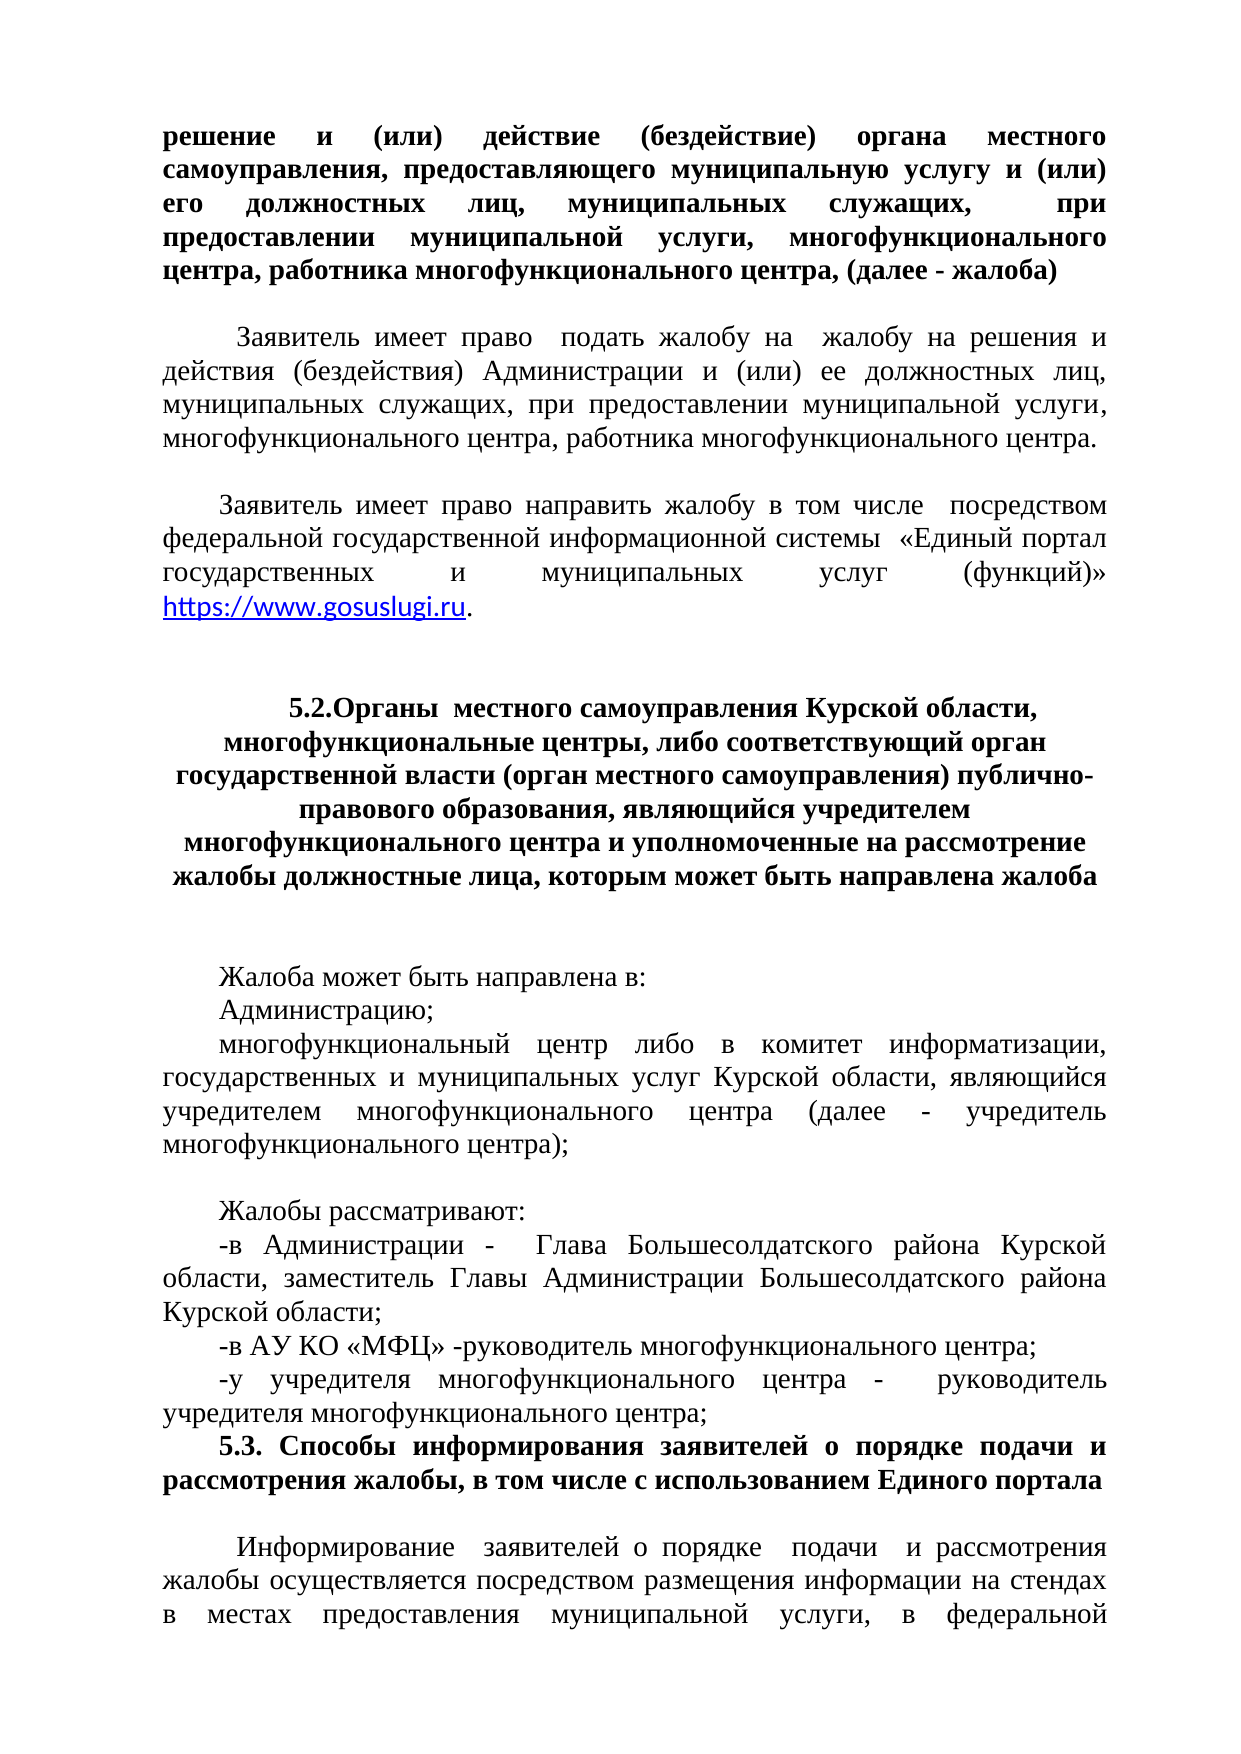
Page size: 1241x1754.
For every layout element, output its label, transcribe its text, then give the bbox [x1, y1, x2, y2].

text Заявитель имеет право подать жалобу на жалобу на решения и действия (бездействия) Администрации и (или) ее должностных лиц, муниципальных служащих, при предоставлении муниципальной услуги, многофункционального центра, работника многофункционального центра. [162, 319, 1107, 453]
text -у учредителя многофункционального центра - руководитель учредителя многофункционального центра; [162, 1361, 1107, 1428]
text Заявитель имеет право направить жалобу в том числе посредством федеральной государственной информационной системы «Единый портал государственных и муниципальных услуг (функций)» https://www.gosuslugi.ru. [162, 487, 1107, 623]
text 5.3. Способы информирования заявителей о порядке подачи и рассмотрения жалобы, в том числе с использованием Единого портала [162, 1428, 1107, 1495]
text Администрацию; [162, 992, 1107, 1026]
text -в Администрации - Глава Большесолдатского района Курской области, заместитель Главы Администрации Большесолдатского района Курской области; [162, 1227, 1107, 1328]
text многофункциональный центр либо в комитет информатизации, государственных и муниципальных услуг Курской области, являющийся учредителем многофункционального центра (далее - учредитель многофункционального центра); [162, 1026, 1107, 1160]
text 5.2.Органы местного самоуправления Курской области, многофункциональные центры, либо соответствующий орган государственной власти (орган местного самоуправления) публично-правового образования, являющийся учредителем многофункционального центра и уполномоченные на рассмотрение жалобы должностные лица, которым может быть направлена жалоба [162, 690, 1107, 892]
text Жалоба может быть направлена в: [162, 959, 1107, 992]
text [162, 118, 1107, 286]
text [162, 1529, 1107, 1629]
text -в АУ КО «МФЦ» -руководитель многофункционального центра; [162, 1328, 1107, 1361]
text Жалобы рассматривают: [162, 1193, 1107, 1227]
